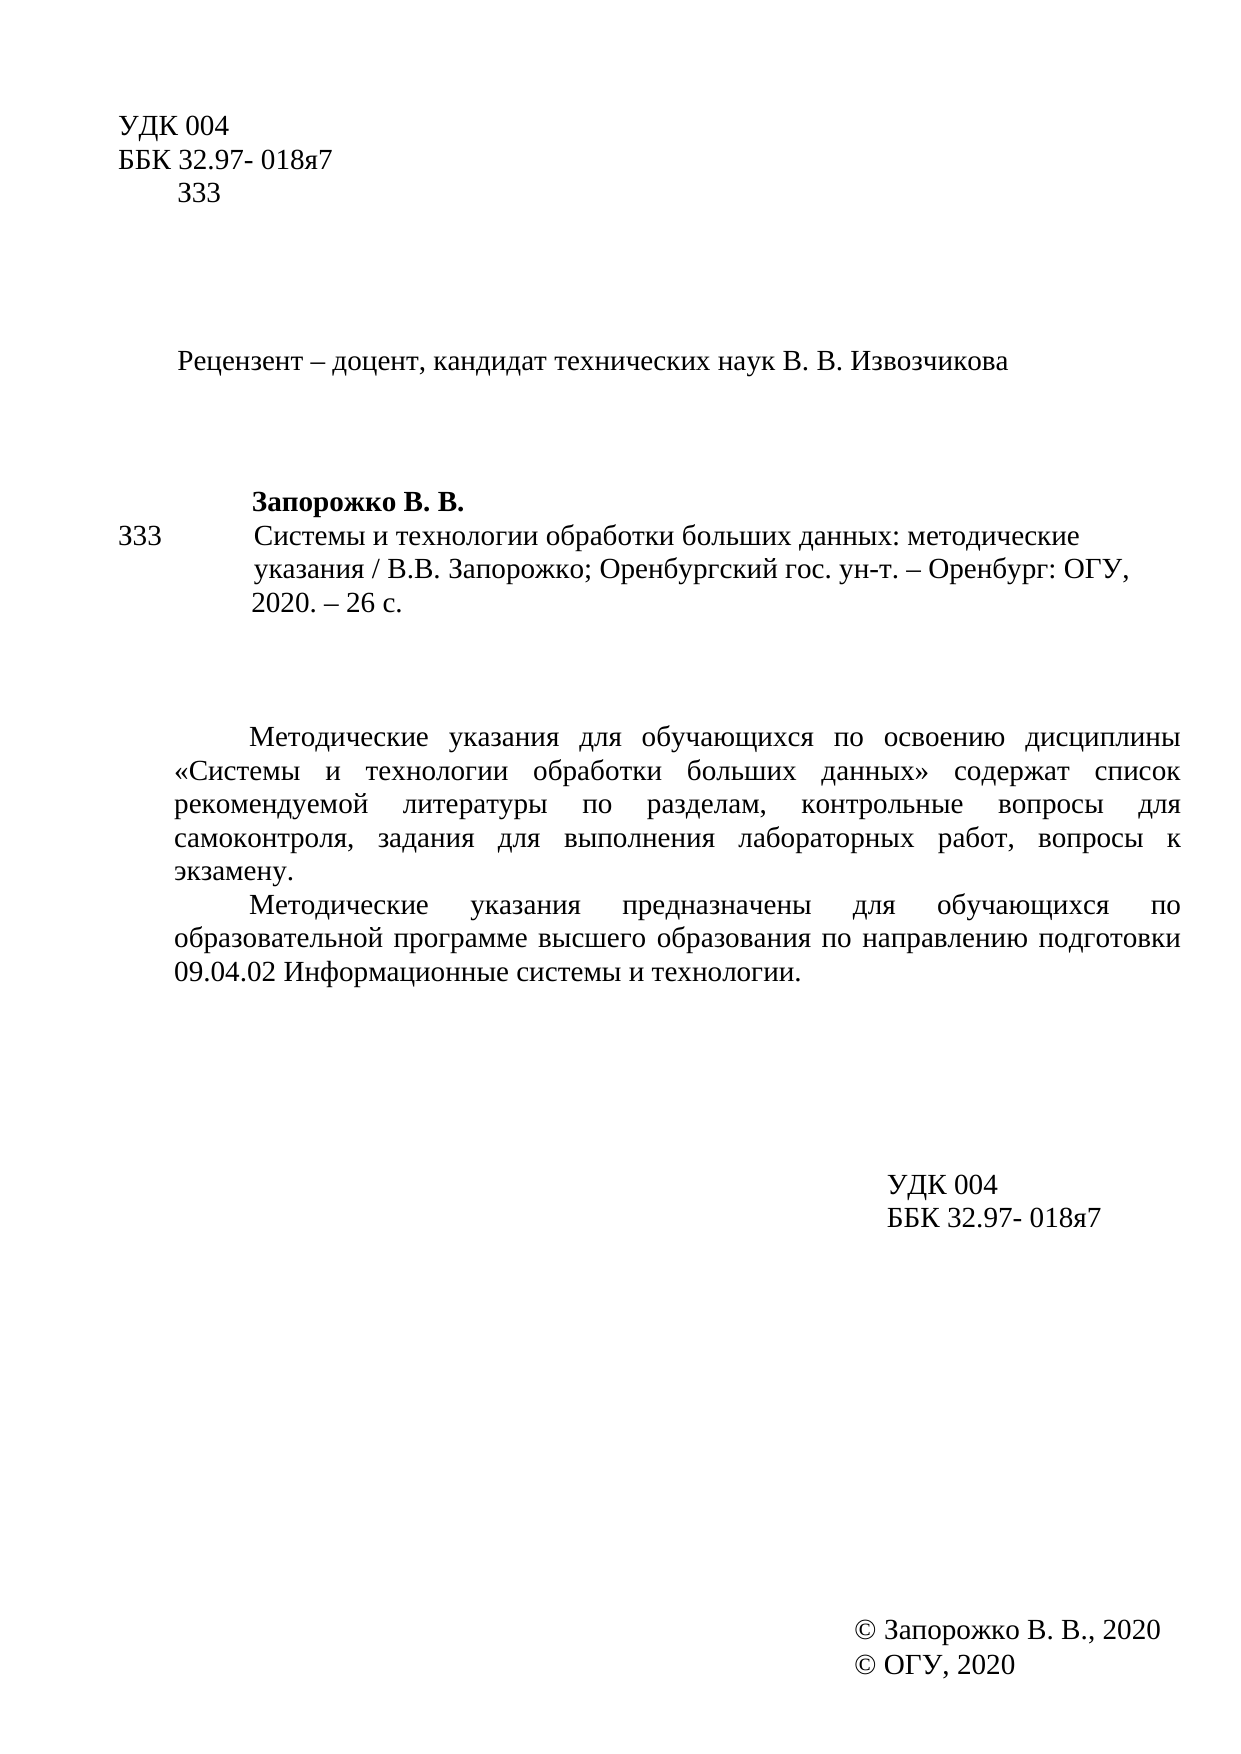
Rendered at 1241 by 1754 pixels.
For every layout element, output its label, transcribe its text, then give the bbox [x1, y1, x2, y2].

text УДК 004 [118, 108, 352, 142]
text Запорожко В. В. [100, 484, 1198, 518]
text ББК 32.97- 018я7 [887, 1201, 1121, 1234]
text УДК 004 [887, 1167, 1121, 1201]
text Методические указания для обучающихся по освоению дисциплины «Системы и технологии обработки больших данных» содержат список рекомендуемой литературы по разделам, контрольные вопросы для самоконтроля, задания для выполнения лабораторных работ, вопросы к экзамену. [174, 719, 1182, 887]
text З33 Системы и технологии обработки больших данных: методические указания / В.В. Запорожко; Оренбургский гос. ун-т. – Оренбург: ОГУ, 2020. – 26 с. [118, 518, 1182, 619]
text  ОГУ, 2020 [100, 1646, 1015, 1682]
text  Запорожко В. В., 2020 [853, 1612, 1173, 1646]
text Методические указания предназначены для обучающихся по образовательной программе высшего образования по направлению подготовки 09.04.02 Информационные системы и технологии. [174, 887, 1182, 987]
text З33 [177, 175, 1198, 209]
text ББК 32.97- 018я7 [118, 142, 352, 175]
text Рецензент – доцент, кандидат технических наук В. В. Извозчикова [177, 343, 1198, 377]
